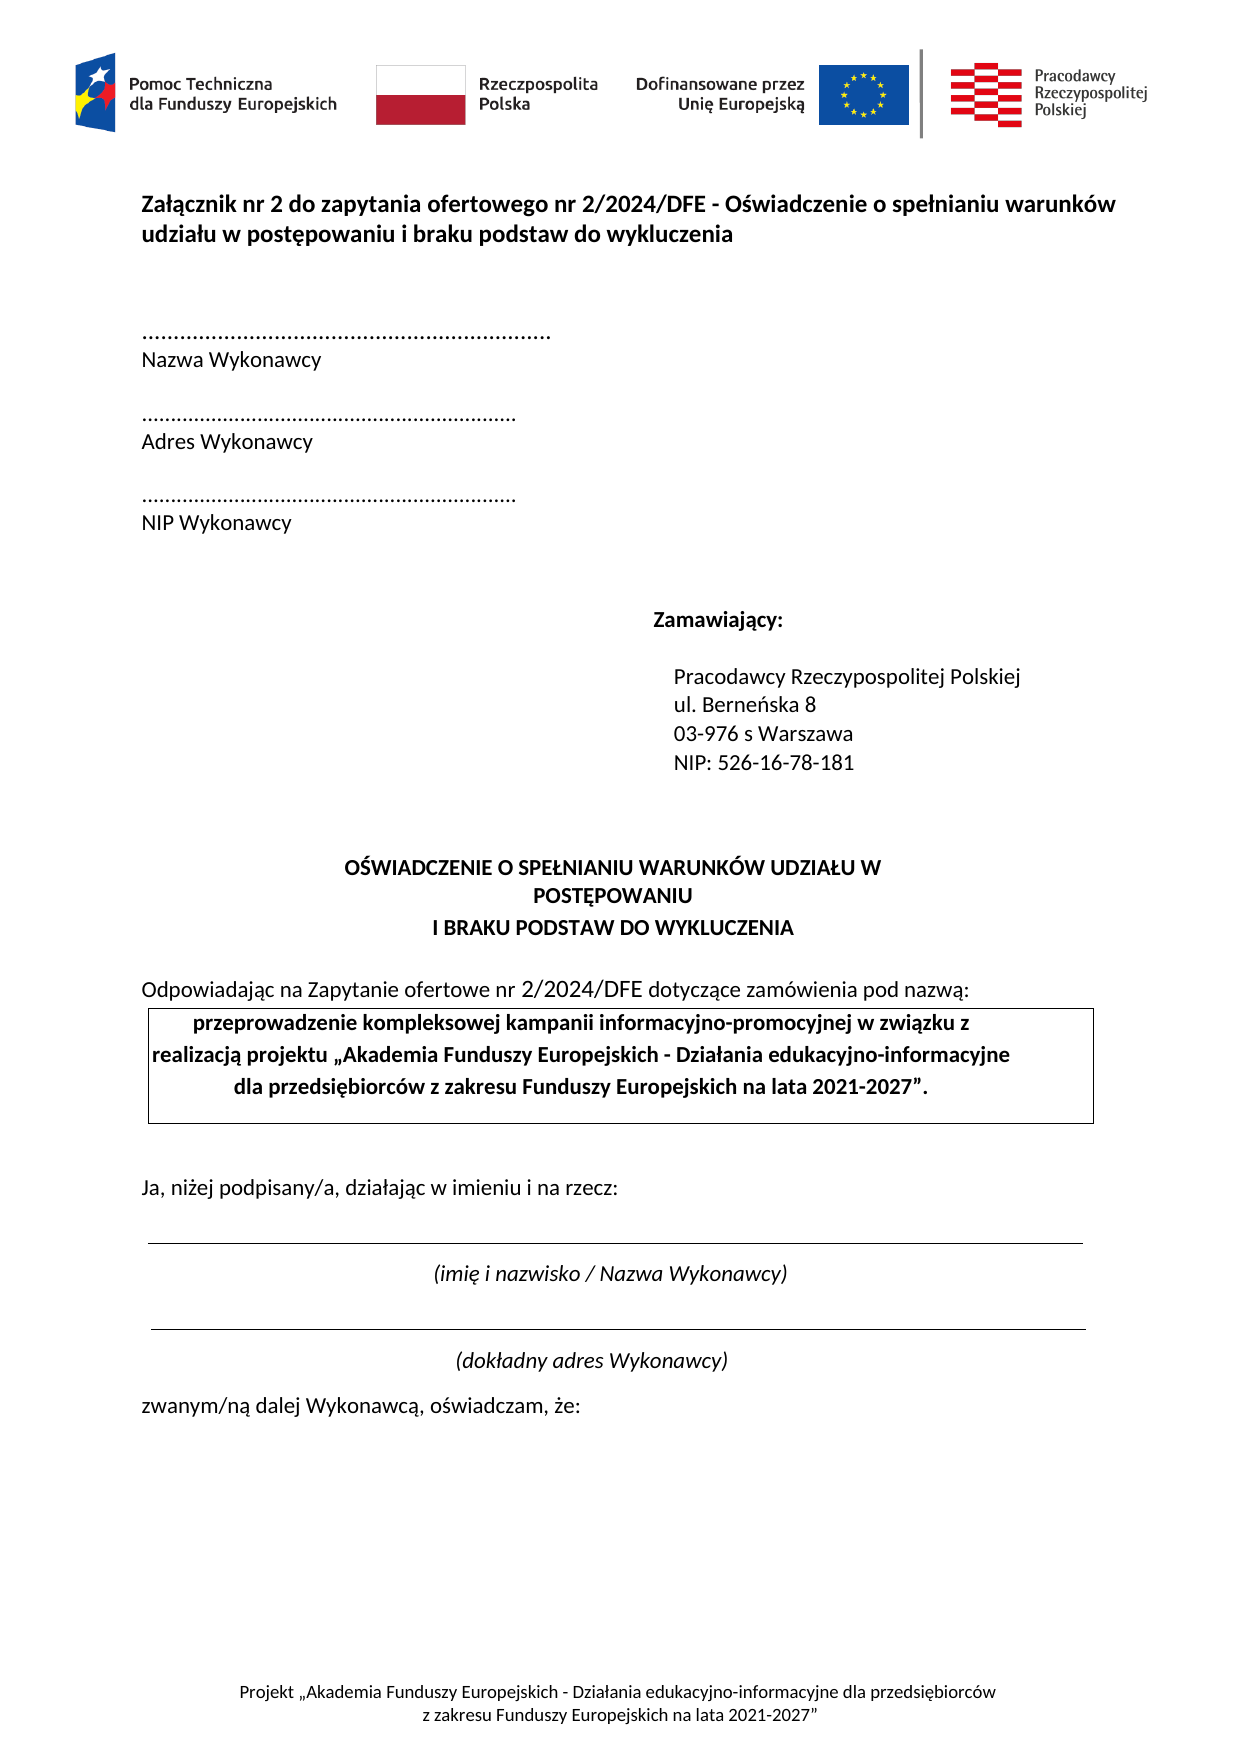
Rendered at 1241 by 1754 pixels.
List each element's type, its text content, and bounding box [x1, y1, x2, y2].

text 03-976 s Warszawa [637, 719, 1128, 747]
text ................................................................. [141, 480, 1128, 508]
text (imię i nazwisko / Nazwa Wykonawcy) [278, 1259, 946, 1288]
picture [61, 46, 1182, 144]
text NIP: 526-16-78-181 [637, 748, 1128, 776]
text I BRAKU PODSTAW DO WYKLUCZENIA [280, 913, 946, 941]
text Nazwa Wykonawcy [141, 346, 1128, 374]
text ................................................................. [141, 399, 1128, 427]
text Ja, niżej podpisany/a, działając w imieniu i na rzecz: [141, 1173, 1128, 1201]
text (dokładny adres Wykonawcy) [240, 1346, 946, 1374]
subtitle Zamawiający: [432, 605, 1005, 633]
text Adres Wykonawcy [141, 427, 1128, 455]
text Odpowiadając na Zapytanie ofertowe nr 2/2024/DFE dotyczące zamówienia pod nazwą: [141, 973, 1053, 1004]
subtitle ................................................................. [141, 315, 1128, 346]
text NIP Wykonawcy [141, 508, 1128, 536]
subtitle OŚWIADCZENIE O SPEŁNIANIU WARUNKÓW UDZIAŁU W POSTĘPOWANIU [280, 853, 946, 909]
text Pracodawcy Rzeczypospolitej Polskiej [637, 662, 1128, 690]
text zwanym/ną dalej Wykonawcą, oświadczam, że: [141, 1391, 1128, 1419]
subtitle Załącznik nr 2 do zapytania ofertowego nr 2/2024/DFE - Oświadczenie o spełnianiu warunków udziału w postępowaniu i braku podstaw do wykluczenia [141, 188, 1128, 249]
text ul. Berneńska 8 [637, 691, 1128, 719]
